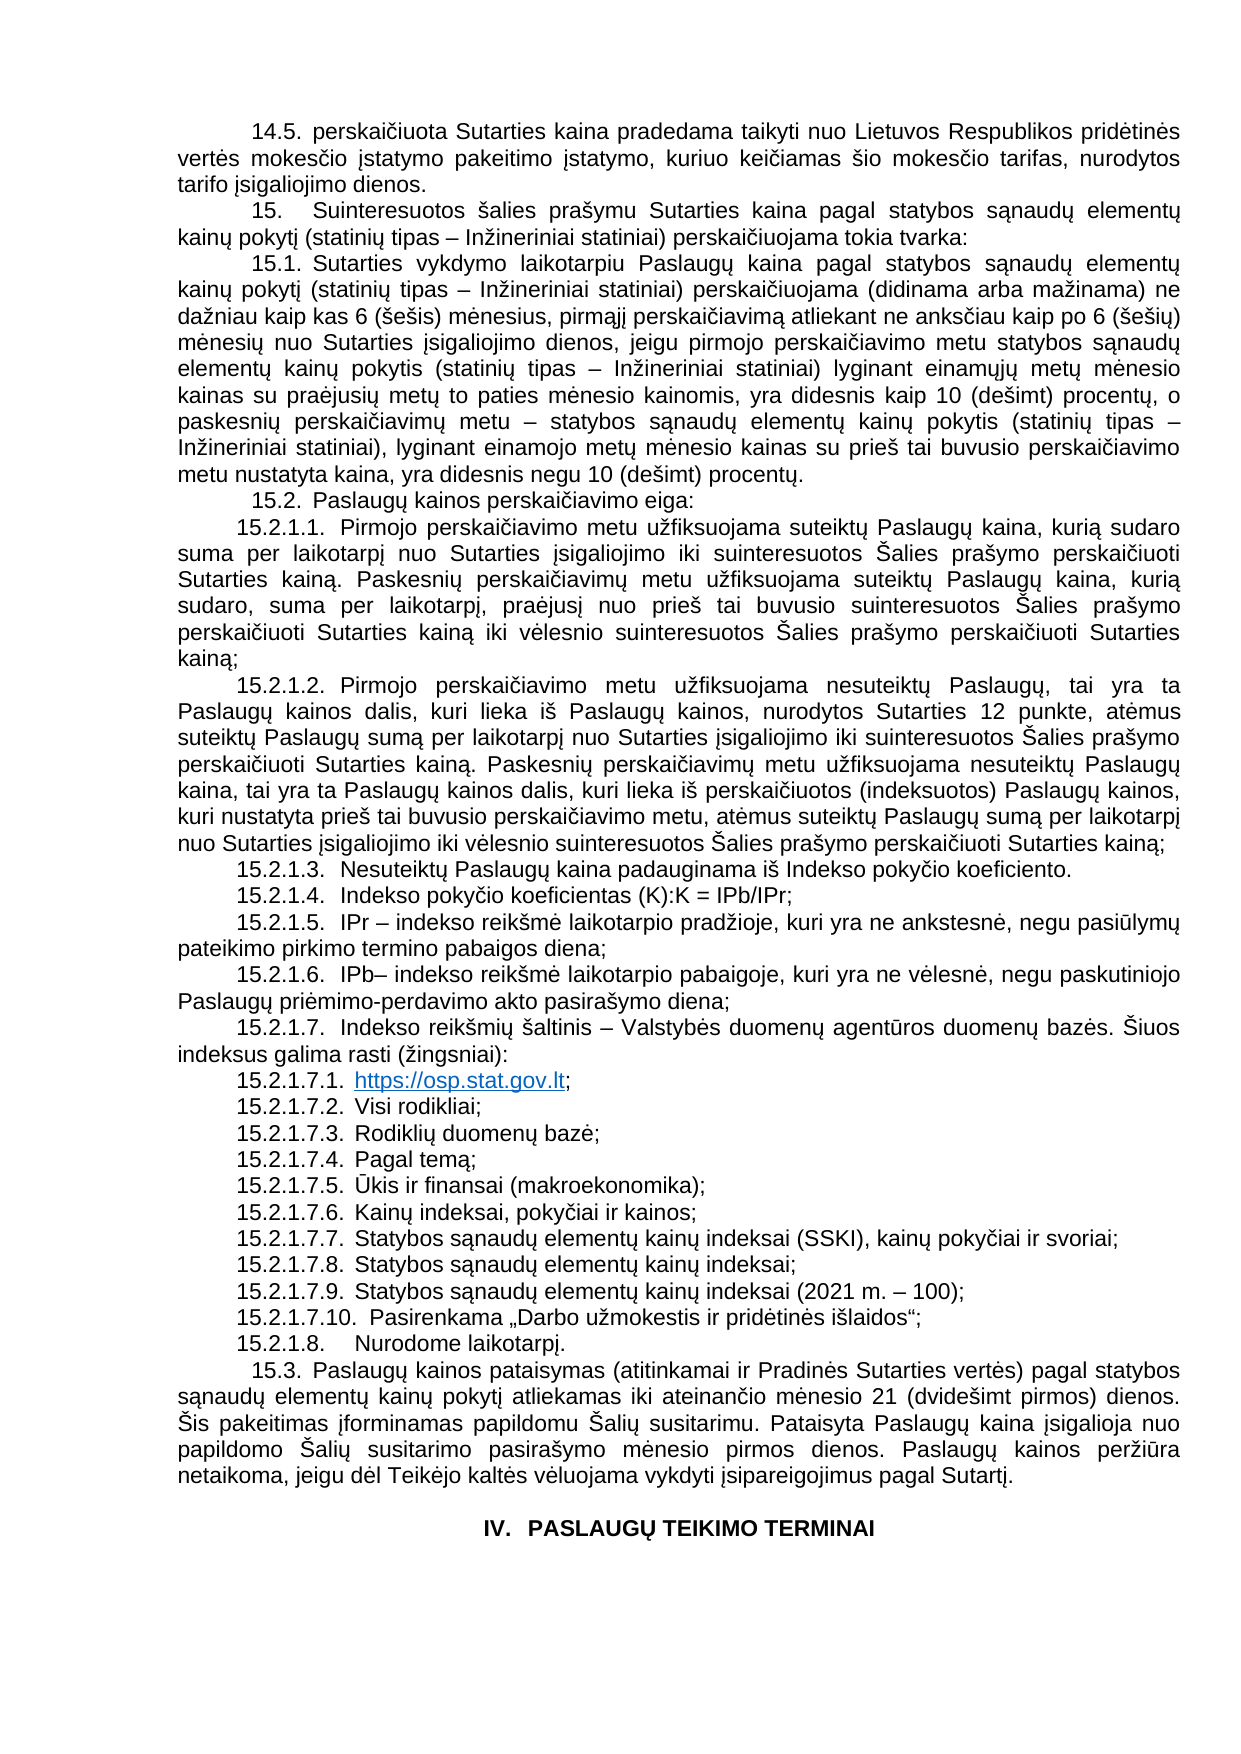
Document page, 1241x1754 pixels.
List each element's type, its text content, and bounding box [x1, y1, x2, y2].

list https://osp.stat.gov.lt; [177, 1067, 1181, 1093]
list Indekso pokyčio koeficientas (K):K = IPb/IPr; [177, 882, 1181, 909]
list Kainų indeksai, pokyčiai ir kainos; [177, 1199, 1181, 1225]
list Sutarties vykdymo laikotarpiu Paslaugų kaina pagal statybos sąnaudų elementų kainų pokytį (statinių tipas – Inžineriniai statiniai) perskaičiuojama (didinama arba mažinama) ne dažniau kaip kas 6 (šešis) mėnesius, pirmąjį perskaičiavimą atliekant ne anksčiau kaip po 6 (šešių) mėnesių nuo Sutarties įsigaliojimo dienos, jeigu pirmojo perskaičiavimo metu statybos sąnaudų elementų kainų pokytis (statinių tipas – Inžineriniai statiniai) lyginant einamųjų metų mėnesio kainas su praėjusių metų to paties mėnesio kainomis, yra didesnis kaip 10 (dešimt) procentų, o paskesnių perskaičiavimų metu – statybos sąnaudų elementų kainų pokytis (statinių tipas – Inžineriniai statiniai), lyginant einamojo metų mėnesio kainas su prieš tai buvusio perskaičiavimo metu nustatyta kaina, yra didesnis negu 10 (dešimt) procentų. [177, 250, 1181, 487]
list PASLAUGŲ TEIKIMO TERMINAI [177, 1515, 1181, 1541]
list Pirmojo perskaičiavimo metu užfiksuojama suteiktų Paslaugų kaina, kurią sudaro suma per laikotarpį nuo Sutarties įsigaliojimo iki suinteresuotos Šalies prašymo perskaičiuoti Sutarties kainą. Paskesnių perskaičiavimų metu užfiksuojama suteiktų Paslaugų kaina, kurią sudaro, suma per laikotarpį, praėjusį nuo prieš tai buvusio suinteresuotos Šalies prašymo perskaičiuoti Sutarties kainą iki vėlesnio suinteresuotos Šalies prašymo perskaičiuoti Sutarties kainą; [177, 513, 1181, 672]
list Rodiklių duomenų bazė; [177, 1119, 1181, 1146]
list Pagal temą; [177, 1146, 1181, 1172]
list Ūkis ir finansai (makroekonomika); [177, 1172, 1181, 1199]
list Paslaugų kainos pataisymas (atitinkamai ir Pradinės Sutarties vertės) pagal statybos sąnaudų elementų kainų pokytį atliekamas iki ateinančio mėnesio 21 (dvidešimt pirmos) dienos. Šis pakeitimas įforminamas papildomu Šalių susitarimu. Pataisyta Paslaugų kaina įsigalioja nuo papildomo Šalių susitarimo pasirašymo mėnesio pirmos dienos. Paslaugų kainos peržiūra netaikoma, jeigu dėl Teikėjo kaltės vėluojama vykdyti įsipareigojimus pagal Sutartį. [177, 1357, 1181, 1488]
list perskaičiuota Sutarties kaina pradedama taikyti nuo Lietuvos Respublikos pridėtinės vertės mokesčio įstatymo pakeitimo įstatymo, kuriuo keičiamas šio mokesčio tarifas, nurodytos tarifo įsigaliojimo dienos. [177, 118, 1181, 197]
list Suinteresuotos šalies prašymu Sutarties kaina pagal statybos sąnaudų elementų kainų pokytį (statinių tipas – Inžineriniai statiniai) perskaičiuojama tokia tvarka: [177, 197, 1181, 250]
list Indekso reikšmių šaltinis – Valstybės duomenų agentūros duomenų bazės. Šiuos indeksus galima rasti (žingsniai): [177, 1014, 1181, 1067]
list Nesuteiktų Paslaugų kaina padauginama iš Indekso pokyčio koeficiento. [177, 856, 1181, 882]
list Pirmojo perskaičiavimo metu užfiksuojama nesuteiktų Paslaugų, tai yra ta Paslaugų kainos dalis, kuri lieka iš Paslaugų kainos, nurodytos Sutarties 12 punkte, atėmus suteiktų Paslaugų sumą per laikotarpį nuo Sutarties įsigaliojimo iki suinteresuotos Šalies prašymo perskaičiuoti Sutarties kainą. Paskesnių perskaičiavimų metu užfiksuojama nesuteiktų Paslaugų kaina, tai yra ta Paslaugų kainos dalis, kuri lieka iš perskaičiuotos (indeksuotos) Paslaugų kainos, kuri nustatyta prieš tai buvusio perskaičiavimo metu, atėmus suteiktų Paslaugų sumą per laikotarpį nuo Sutarties įsigaliojimo iki vėlesnio suinteresuotos Šalies prašymo perskaičiuoti Sutarties kainą; [177, 672, 1181, 856]
list Statybos sąnaudų elementų kainų indeksai (SSKI), kainų pokyčiai ir svoriai; [177, 1225, 1181, 1251]
list Visi rodikliai; [177, 1093, 1181, 1119]
list IPb– indekso reikšmė laikotarpio pabaigoje, kuri yra ne vėlesnė, negu paskutiniojo Paslaugų priėmimo-perdavimo akto pasirašymo diena; [177, 961, 1181, 1014]
list IPr – indekso reikšmė laikotarpio pradžioje, kuri yra ne ankstesnė, negu pasiūlymų pateikimo pirkimo termino pabaigos diena; [177, 909, 1181, 961]
list Nurodome laikotarpį. [177, 1330, 1181, 1357]
list Statybos sąnaudų elementų kainų indeksai (2021 m. – 100); [177, 1278, 1181, 1304]
list Statybos sąnaudų elementų kainų indeksai; [177, 1251, 1181, 1278]
list Paslaugų kainos perskaičiavimo eiga: [177, 487, 1181, 513]
list Pasirenkama „Darbo užmokestis ir pridėtinės išlaidos“; [177, 1304, 1181, 1330]
